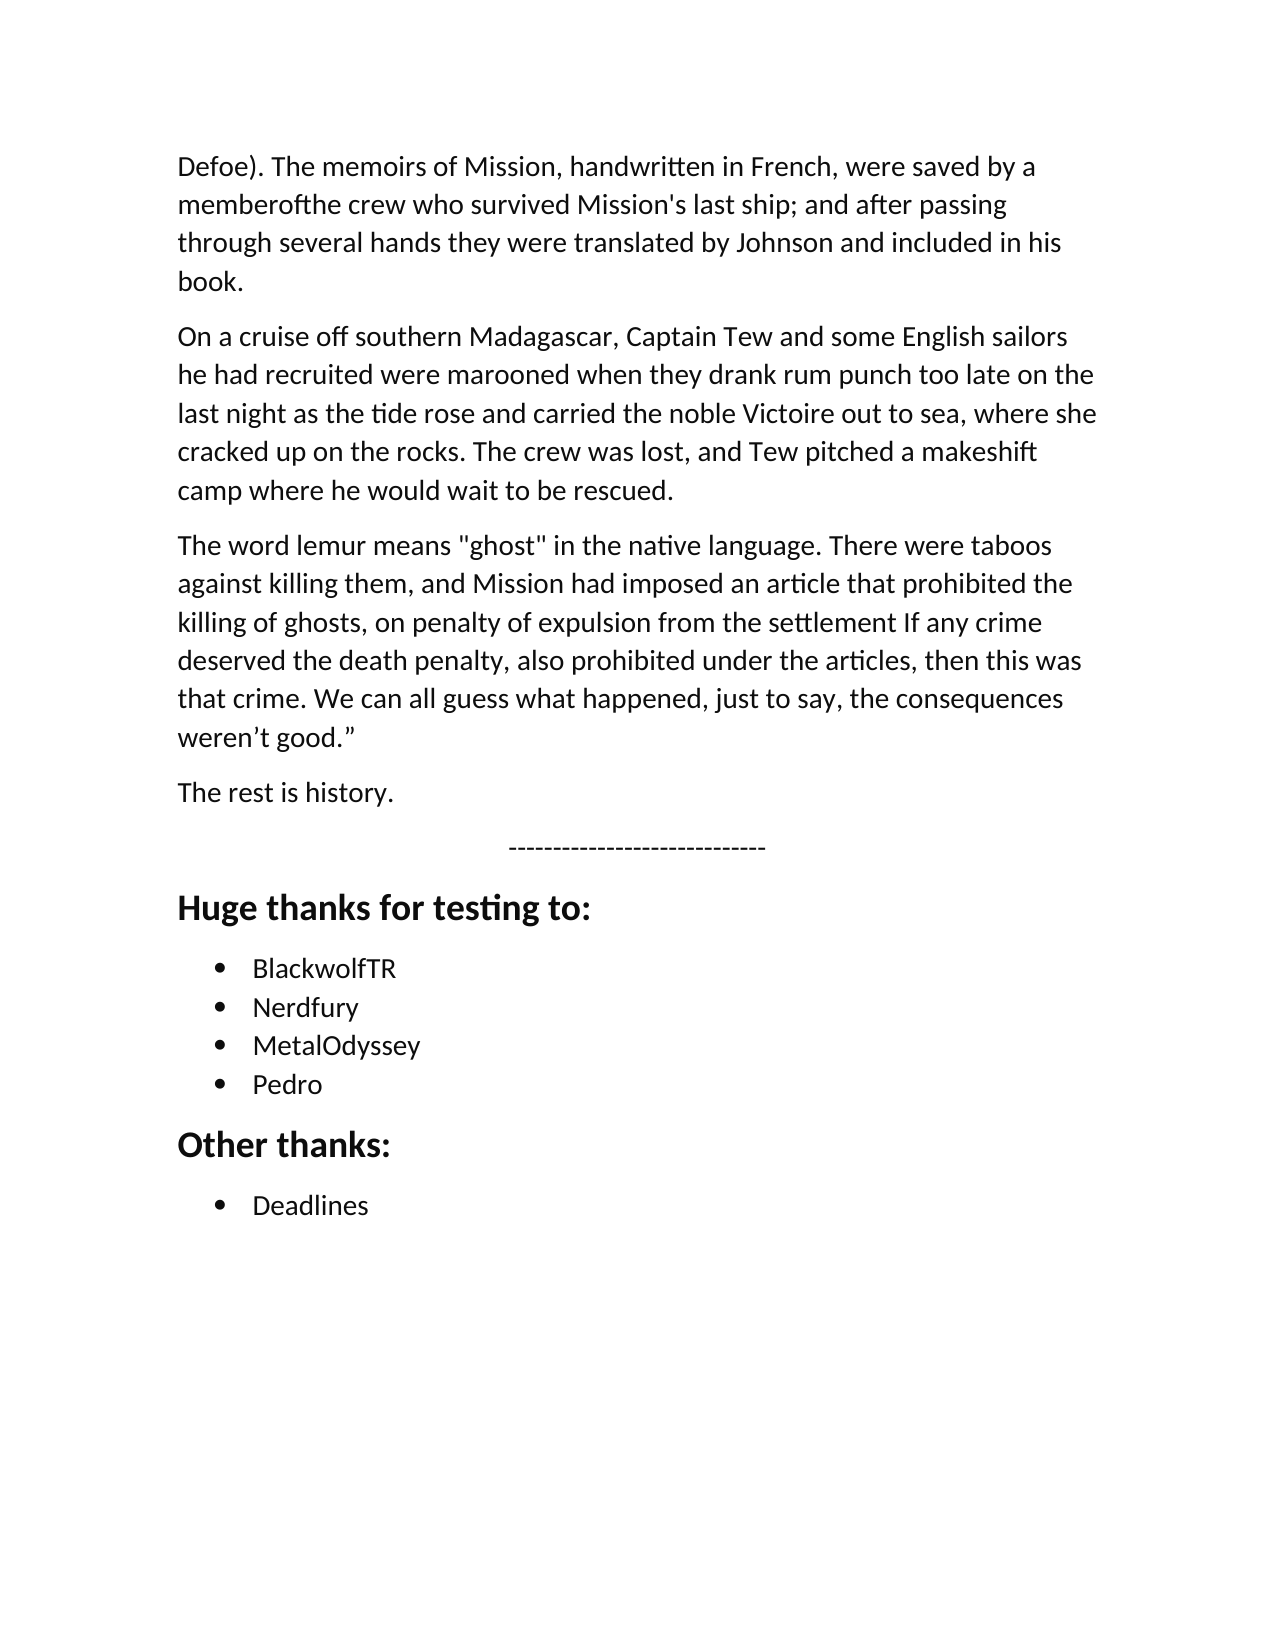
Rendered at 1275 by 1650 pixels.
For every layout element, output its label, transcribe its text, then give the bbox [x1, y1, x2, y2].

text Huge thanks for testing to: [177, 884, 1098, 930]
text Other thanks: [177, 1121, 1098, 1167]
list Nerdfury [215, 989, 1098, 1024]
list Pedro [215, 1066, 1098, 1101]
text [177, 148, 1098, 298]
text On a cruise off southern Madagascar, Captain Tew and some English sailors he had recruited were marooned when they drank rum punch too late on the last night as the tide rose and carried the noble Victoire out to sea, where she cracked up on the rocks. The crew was lost, and Tew pitched a makeshift camp where he would wait to be rescued. [177, 318, 1098, 507]
list BlackwolfTR [215, 951, 1098, 986]
text The word lemur means "ghost" in the native language. There were taboos against killing them, and Mission had imposed an article that prohibited the killing of ghosts, on penalty of expulsion from the settlement If any crime deserved the death penalty, also prohibited under the articles, then this was that crime. We can all guess what happened, just to say, the consequences weren’t good.” [177, 527, 1098, 755]
text The rest is history. [177, 774, 1098, 810]
list MetalOdyssey [215, 1027, 1098, 1063]
list Deadlines [215, 1187, 1098, 1223]
text ----------------------------- [177, 829, 1098, 865]
